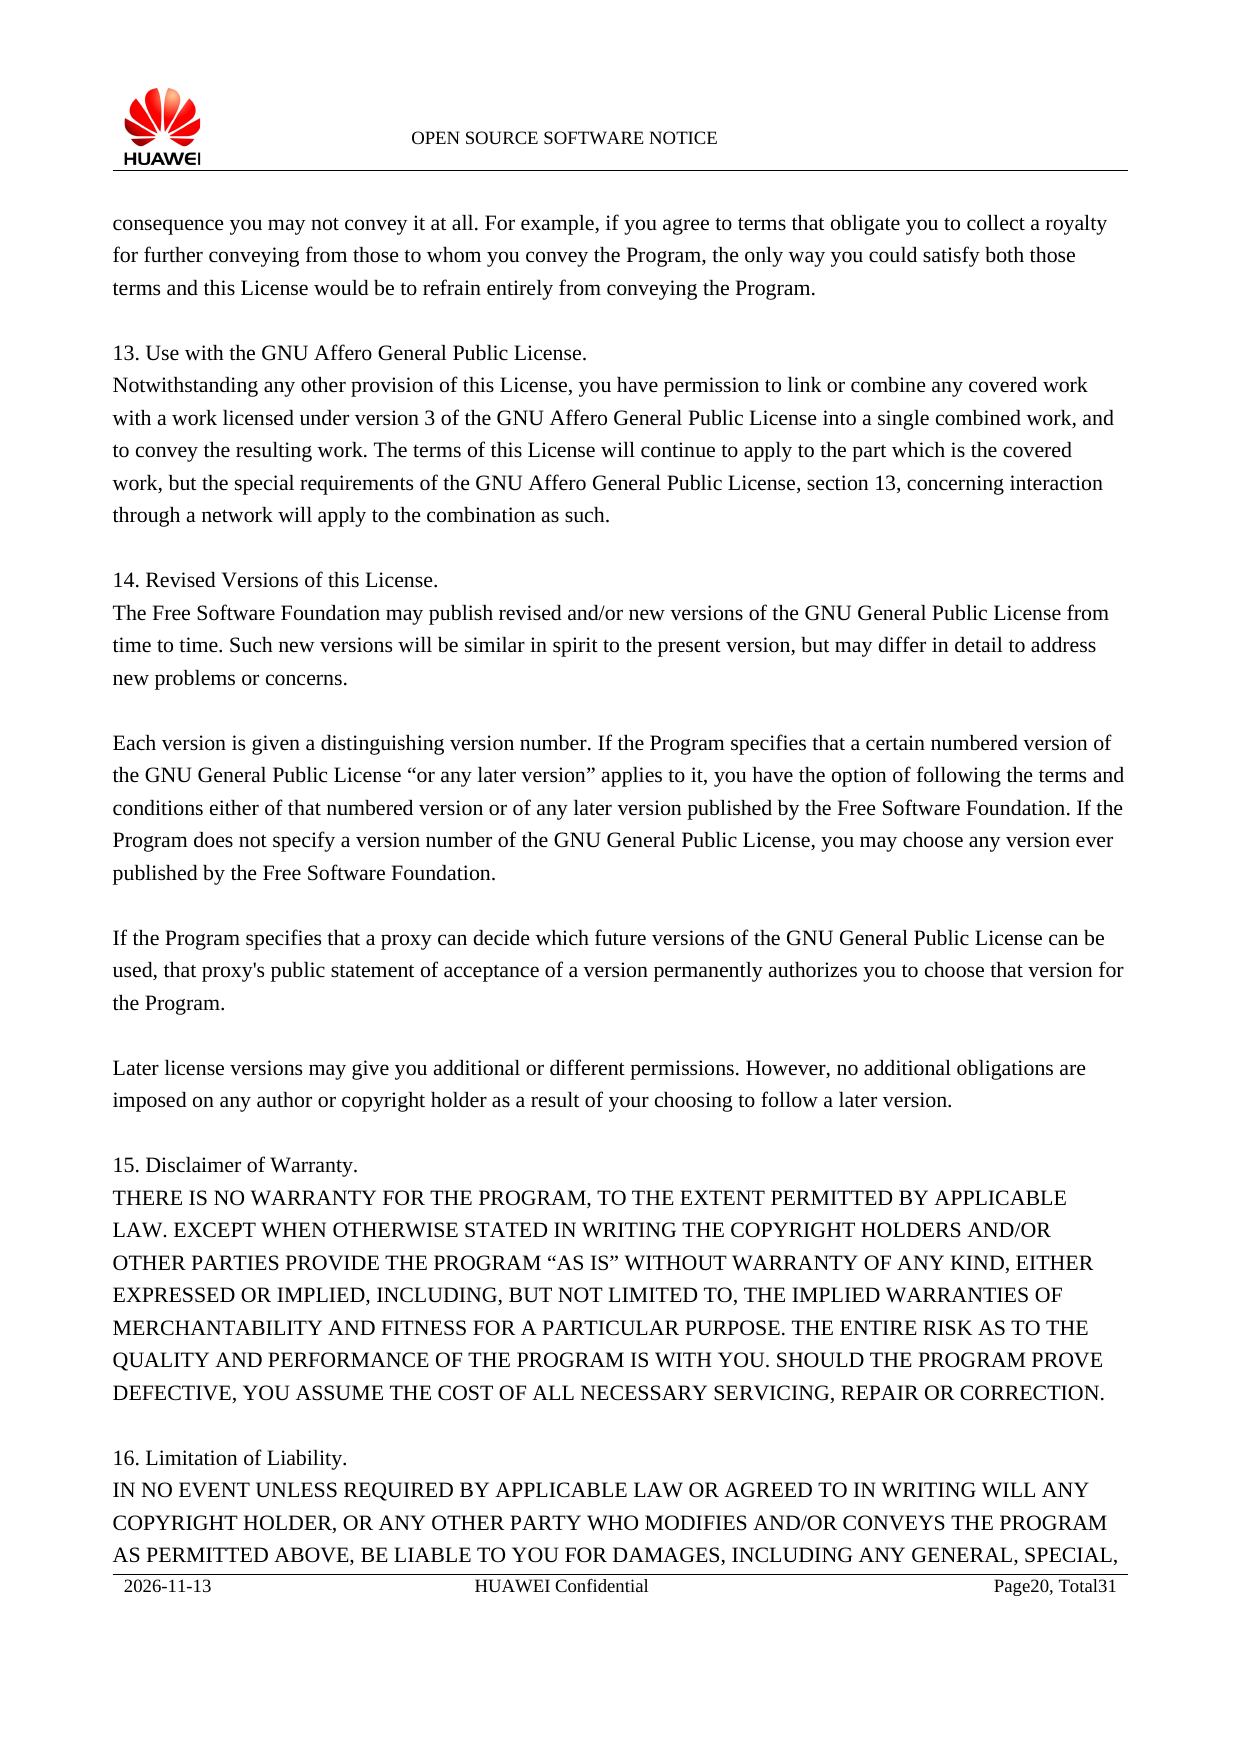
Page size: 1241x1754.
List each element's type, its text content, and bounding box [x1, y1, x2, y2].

picture [124, 88, 201, 165]
